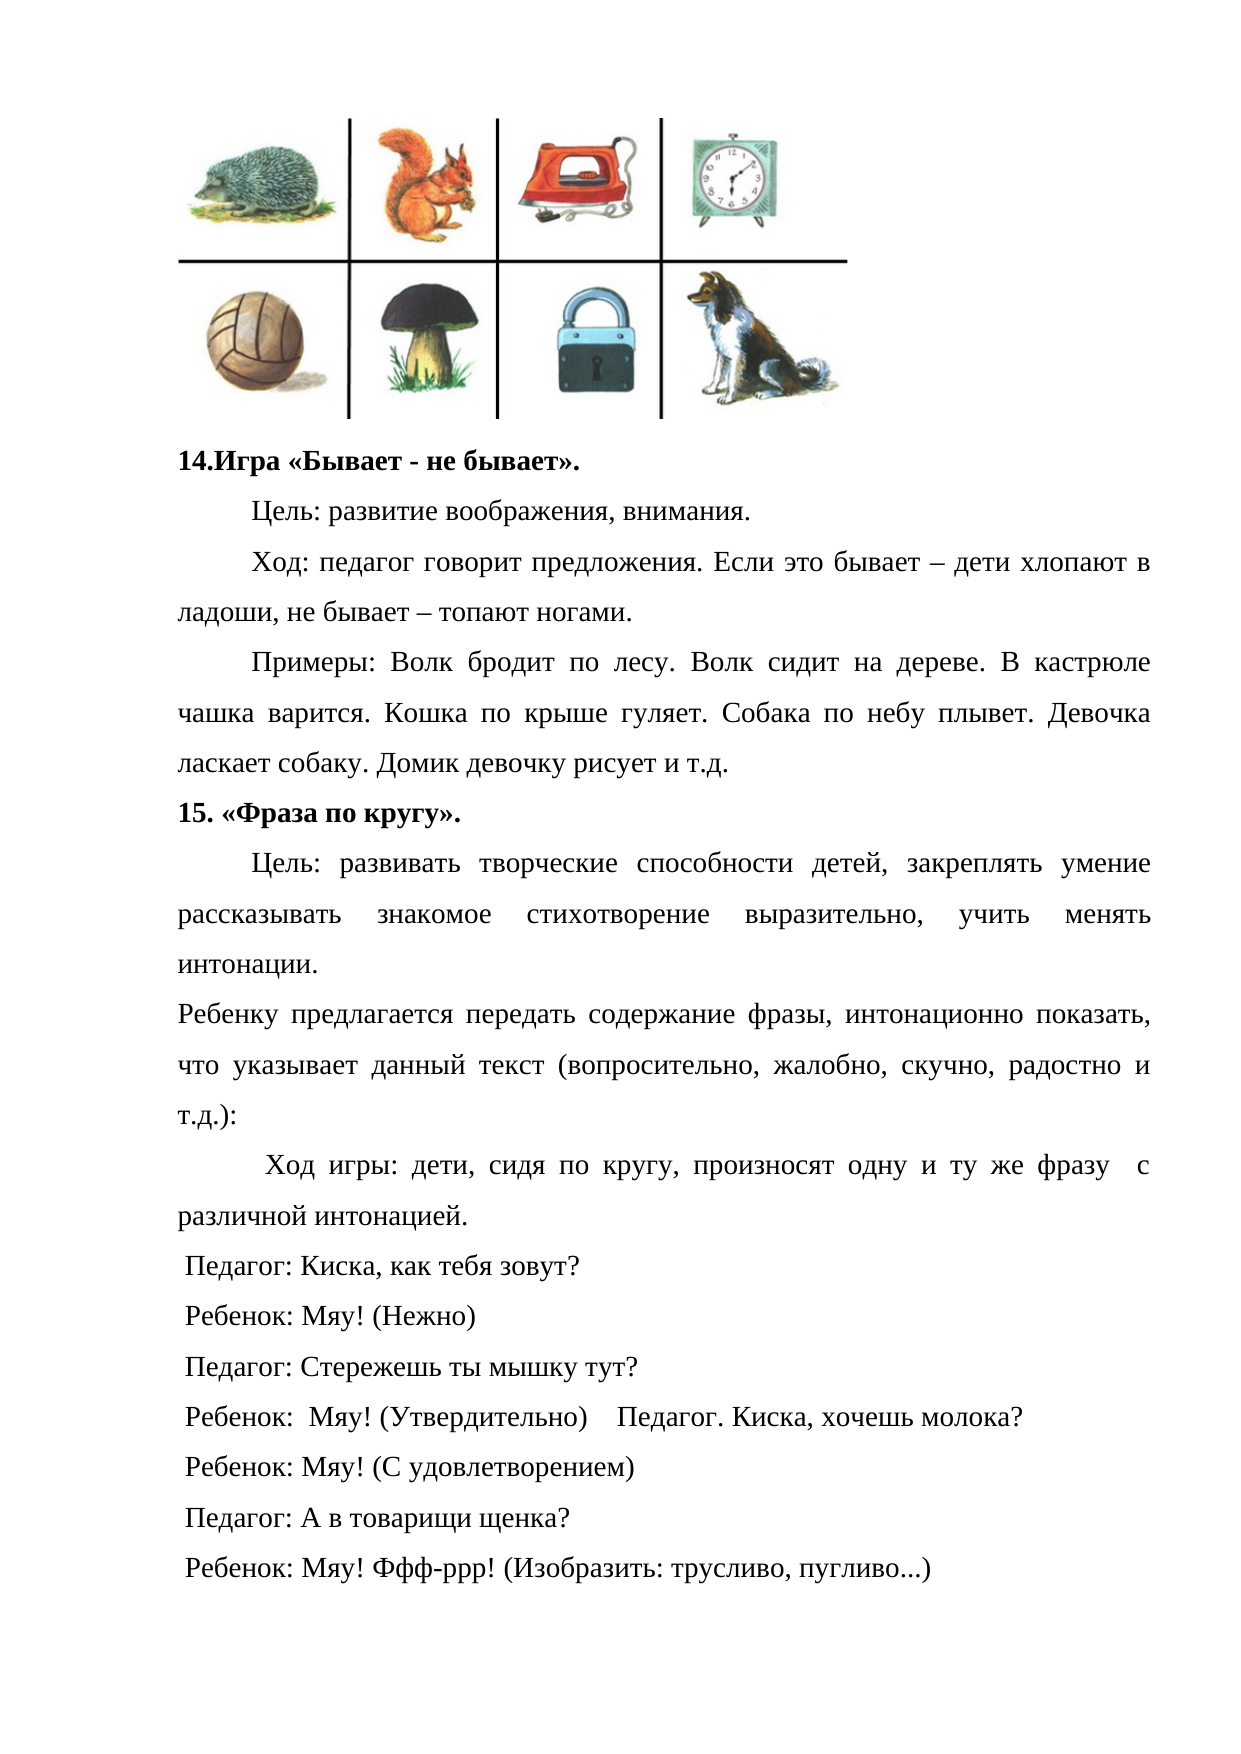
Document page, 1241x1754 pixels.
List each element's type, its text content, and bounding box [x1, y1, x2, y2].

text 14.Игра «Бывает - не бывает». [177, 443, 1152, 477]
text Ребенок: Мяу! (Нежно) [177, 1298, 1152, 1332]
text Ребенок: Мяу! (С удовлетворением) [177, 1449, 1152, 1483]
text Педагог: Киска, как тебя зовут? [177, 1248, 1152, 1282]
text Педагог: Стережешь ты мышку тут? [177, 1349, 1152, 1382]
picture [177, 118, 848, 419]
text Педагог: А в товарищи щенка? [177, 1500, 1152, 1533]
text Ребенок: Мяу! Ффф-ррр! (Изобразить: трусливо, пугливо...) [177, 1550, 1152, 1583]
text Примеры: Волк бродит по лесу. Волк сидит на дереве. В кастрюле чашка варится. Кошка по крыше гуляет. Собака по небу плывет. Девочка ласкает собаку. Домик девочку рисует и т.д. [177, 644, 1152, 778]
text Цель: развитие воображения, внимания. [177, 493, 1152, 527]
text Ребенку предлагается передать содержание фразы, интонационно показать, что указывает данный текст (вопросительно, жалобно, скучно, радостно и т.д.): [177, 997, 1152, 1131]
text 15. «Фраза по кругу». [177, 795, 1152, 829]
text Ребенок: Мяу! (Утвердительно) Педагог. Киска, хочешь молока? [177, 1399, 1152, 1433]
text Ход: педагог говорит предложения. Если это бывает – дети хлопают в ладоши, не бывает – топают ногами. [177, 544, 1152, 628]
text Ход игры: дети, сидя по кругу, произносят одну и ту же фразу с различной интонацией. [177, 1147, 1152, 1231]
text Цель: развивать творческие способности детей, закреплять умение рассказывать знакомое стихотворение выразительно, учить менять интонации. [177, 846, 1152, 980]
